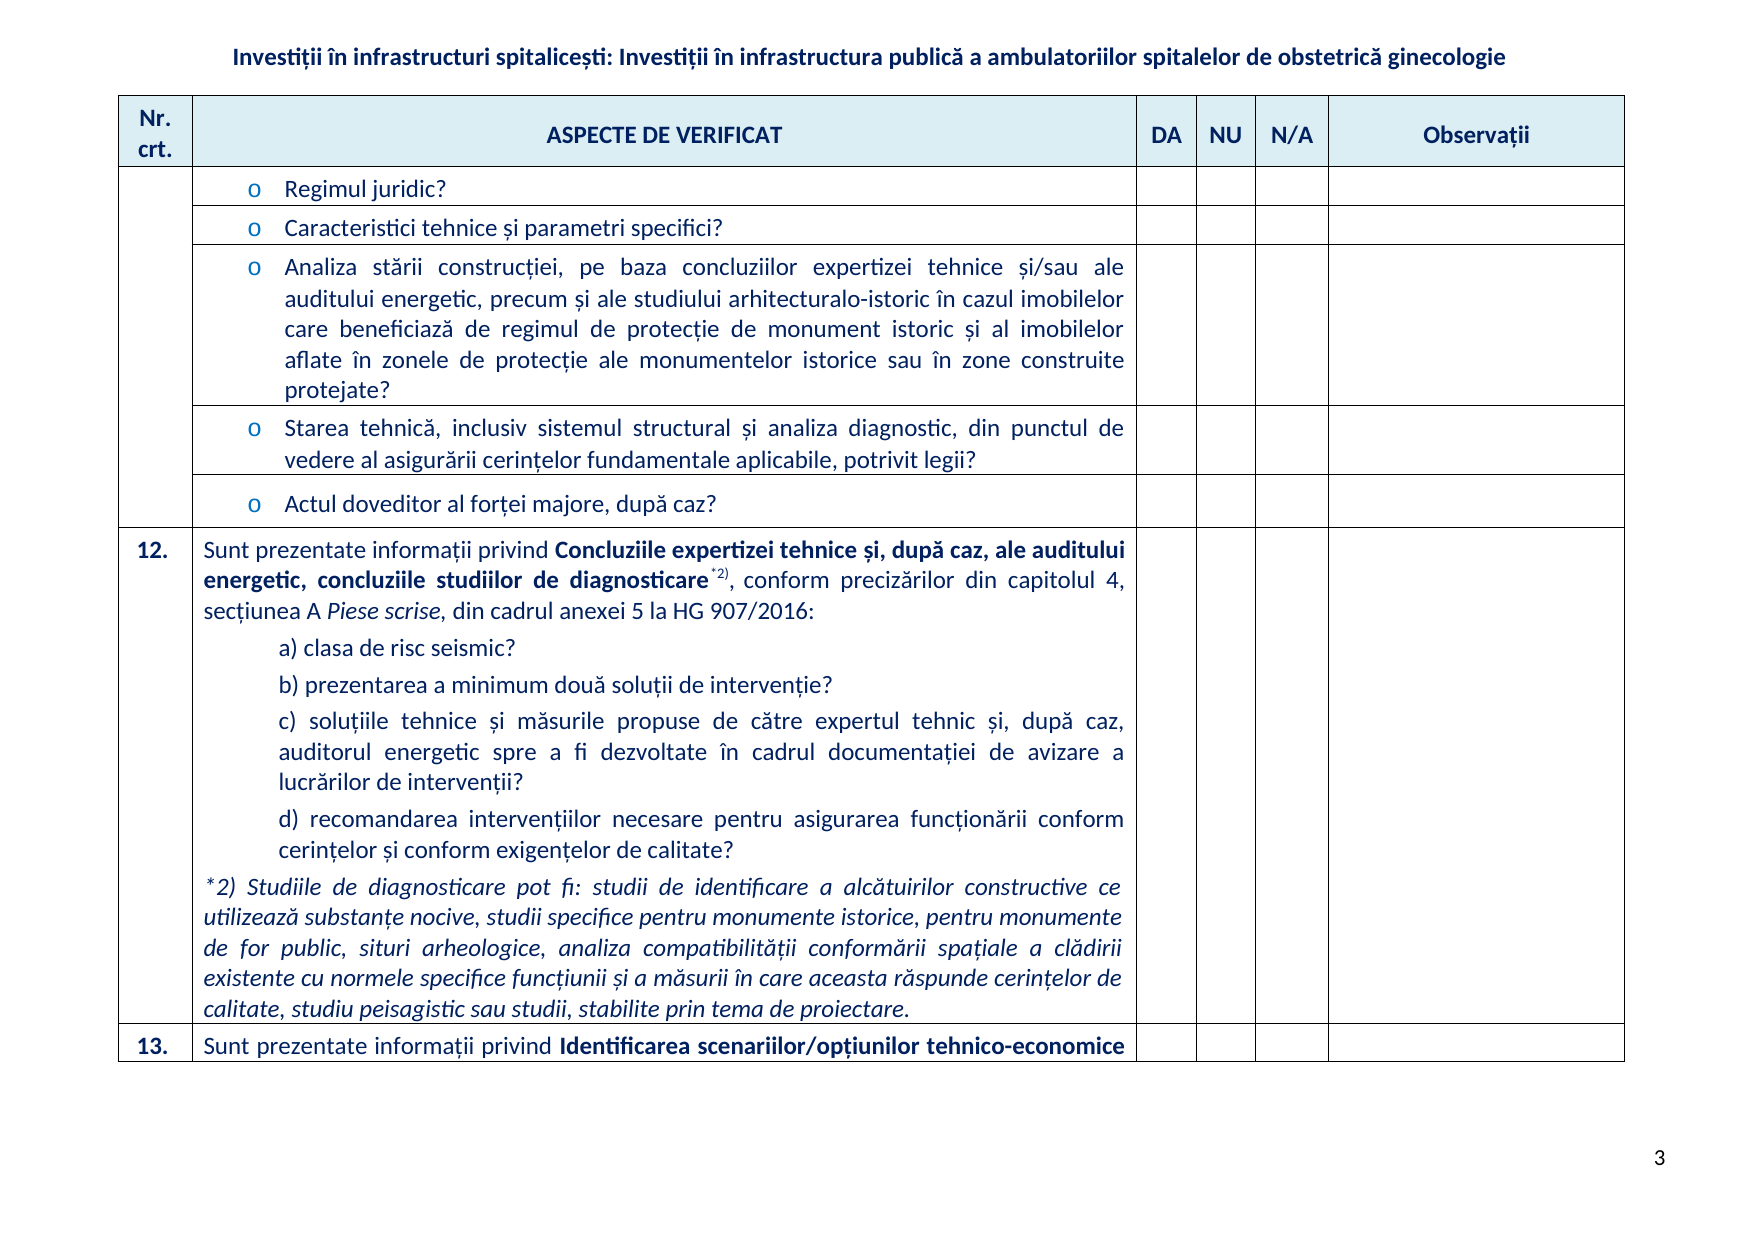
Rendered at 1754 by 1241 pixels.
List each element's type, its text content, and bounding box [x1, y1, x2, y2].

table_cell Analiza stării construcției, pe baza concluziilor expertizei tehnice şi/sau ale auditului energetic, precum şi ale studiului arhitecturalo-istoric în cazul imobilelor care beneficiază de regimul de protecție de monument istoric şi al imobilelor aflate în zonele de protecție ale monumentelor istorice sau în zone construite protejate? [193, 245, 1136, 405]
table_cell [1329, 245, 1624, 405]
table_cell [1137, 528, 1196, 1023]
table_cell [1256, 475, 1328, 527]
table_cell [119, 528, 192, 1023]
table_cell [1197, 167, 1255, 204]
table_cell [193, 1024, 1136, 1061]
table_header N/A [1256, 96, 1328, 166]
table_cell Actul doveditor al forței majore, după caz? [193, 475, 1136, 527]
table_cell [1256, 245, 1328, 405]
table_cell [1256, 528, 1328, 1023]
table_cell [1197, 206, 1255, 244]
table_header ASPECTE DE VERIFICAT [193, 96, 1136, 166]
table_cell [1137, 206, 1196, 244]
table_cell [1329, 528, 1624, 1023]
table_cell [1137, 167, 1196, 204]
table_header Observații [1329, 96, 1624, 166]
table_cell [1137, 406, 1196, 474]
table_cell Caracteristici tehnice şi parametri specifici? [193, 206, 1136, 244]
table_cell Sunt prezentate informații privind Concluziile expertizei tehnice şi, după caz, ale auditului energetic, concluziile studiilor de diagnosticare*2), conform precizărilor din capitolul 4, secțiunea A Piese scrise, din cadrul anexei 5 la HG 907/2016: a) clasa de risc seismic? b) prezentarea a minimum două soluții de intervenție? c) soluțiile tehnice şi măsurile propuse de către expertul tehnic şi, după caz, auditorul energetic spre a fi dezvoltate în cadrul documentației de avizare a lucrărilor de intervenții? d) recomandarea intervențiilor necesare pentru asigurarea funcționării conform cerințelor şi conform exigențelor de calitate? *2) Studiile de diagnosticare pot fi: studii de identificare a alcătuirilor constructive ce utilizează substanţe nocive, studii specifice pentru monumente istorice, pentru monumente de for public, situri arheologice, analiza compatibilității conformării spațiale a clădirii existente cu normele specifice funcțiunii şi a măsurii în care aceasta răspunde cerințelor de calitate, studiu peisagistic sau studii, stabilite prin tema de proiectare. [193, 528, 1136, 1023]
table_cell [119, 1024, 192, 1061]
table_cell [1197, 1024, 1255, 1061]
table_cell [1329, 406, 1624, 474]
table_cell [1137, 475, 1196, 527]
table_cell [1329, 167, 1624, 204]
table_cell [1197, 406, 1255, 474]
table_cell [1197, 245, 1255, 405]
table_cell [1137, 1024, 1196, 1061]
table_cell [1329, 1024, 1624, 1061]
table_cell [1256, 1024, 1328, 1061]
table_cell [1256, 167, 1328, 204]
table_cell Regimul juridic? [193, 167, 1136, 204]
table_cell [1256, 206, 1328, 244]
table_cell [1256, 406, 1328, 474]
table_header NU [1197, 96, 1255, 166]
table_header DA [1137, 96, 1196, 166]
table_cell Starea tehnică, inclusiv sistemul structural şi analiza diagnostic, din punctul de vedere al asigurării cerințelor fundamentale aplicabile, potrivit legii? [193, 406, 1136, 474]
table_cell [1197, 475, 1255, 527]
table_header Nr. crt. [119, 96, 192, 166]
table_cell [1197, 528, 1255, 1023]
table_cell [1329, 206, 1624, 244]
table_cell [1329, 475, 1624, 527]
table_cell [1137, 245, 1196, 405]
